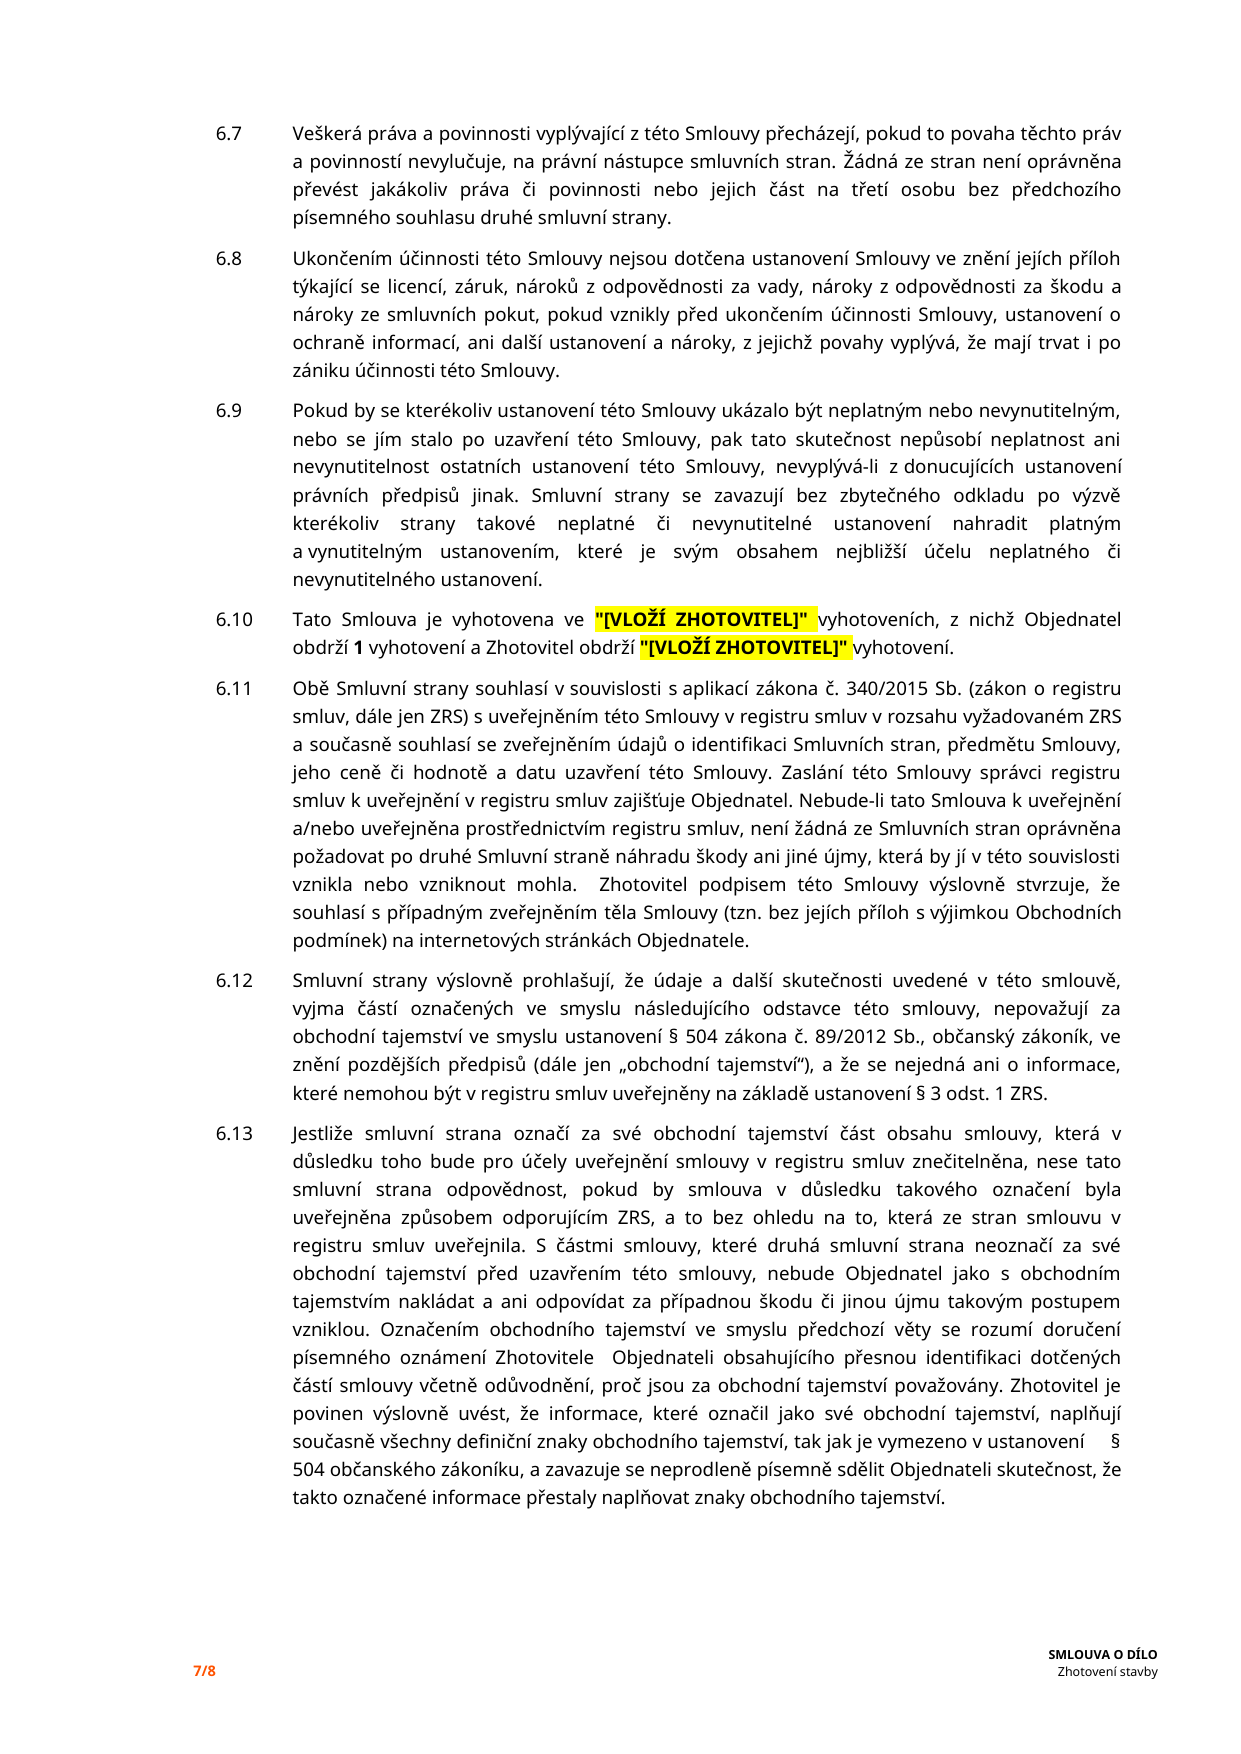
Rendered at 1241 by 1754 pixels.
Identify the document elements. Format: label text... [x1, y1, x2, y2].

text Smluvní strany výslovně prohlašují, že údaje a další skutečnosti uvedené v této smlouvě, vyjma částí označených ve smyslu následujícího odstavce této smlouvy, nepovažují za obchodní tajemství ve smyslu ustanovení § 504 zákona č. 89/2012 Sb., občanský zákoník, ve znění pozdějších předpisů (dále jen „obchodní tajemství“), a že se nejedná ani o informace, které nemohou být v registru smluv uveřejněny na základě ustanovení § 3 odst. 1 ZRS. [216, 968, 1122, 1105]
text Jestliže smluvní strana označí za své obchodní tajemství část obsahu smlouvy, která v důsledku toho bude pro účely uveřejnění smlouvy v registru smluv znečitelněna, nese tato smluvní strana odpovědnost, pokud by smlouva v důsledku takového označení byla uveřejněna způsobem odporujícím ZRS, a to bez ohledu na to, která ze stran smlouvu v registru smluv uveřejnila. S částmi smlouvy, které druhá smluvní strana neoznačí za své obchodní tajemství před uzavřením této smlouvy, nebude Objednatel jako s obchodním tajemstvím nakládat a ani odpovídat za případnou škodu či jinou újmu takovým postupem vzniklou. Označením obchodního tajemství ve smyslu předchozí věty se rozumí doručení písemného oznámení Zhotovitele Objednateli obsahujícího přesnou identifikaci dotčených částí smlouvy včetně odůvodnění, proč jsou za obchodní tajemství považovány. Zhotovitel je povinen výslovně uvést, že informace, které označil jako své obchodní tajemství, naplňují současně všechny definiční znaky obchodního tajemství, tak jak je vymezeno v ustanovení § 504 občanského zákoníku, a zavazuje se neprodleně písemně sdělit Objednateli skutečnost, že takto označené informace přestaly naplňovat znaky obchodního tajemství. [216, 1120, 1122, 1510]
text Tato Smlouva je vyhotovena ve vyhotoveních, z nichž Objednatel obdrží 1 vyhotovení a Zhotovitel obdrží vyhotovení. [216, 606, 1122, 660]
text Ukončením účinnosti této Smlouvy nejsou dotčena ustanovení Smlouvy ve znění jejích příloh týkající se licencí, záruk, nároků z odpovědnosti za vady, nároky z odpovědnosti za škodu a nároky ze smluvních pokut, pokud vznikly před ukončením účinnosti Smlouvy, ustanovení o ochraně informací, ani další ustanovení a nároky, z jejichž povahy vyplývá, že mají trvat i po zániku účinnosti této Smlouvy. [216, 245, 1122, 383]
text Pokud by se kterékoliv ustanovení této Smlouvy ukázalo být neplatným nebo nevynutitelným, nebo se jím stalo po uzavření této Smlouvy, pak tato skutečnost nepůsobí neplatnost ani nevynutitelnost ostatních ustanovení této Smlouvy, nevyplývá-li z donucujících ustanovení právních předpisů jinak. Smluvní strany se zavazují bez zbytečného odkladu po výzvě kterékoliv strany takové neplatné či nevynutitelné ustanovení nahradit platným a vynutitelným ustanovením, které je svým obsahem nejbližší účelu neplatného či nevynutitelného ustanovení. [216, 398, 1122, 591]
text Veškerá práva a povinnosti vyplývající z této Smlouvy přecházejí, pokud to povaha těchto práv a povinností nevylučuje, na právní nástupce smluvních stran. Žádná ze stran není oprávněna převést jakákoliv práva či povinnosti nebo jejich část na třetí osobu bez předchozího písemného souhlasu druhé smluvní strany. [216, 121, 1122, 230]
text Obě Smluvní strany souhlasí v souvislosti s aplikací zákona č. 340/2015 Sb. (zákon o registru smluv, dále jen ZRS) s uveřejněním této Smlouvy v registru smluv v rozsahu vyžadovaném ZRS a současně souhlasí se zveřejněním údajů o identifikaci Smluvních stran, předmětu Smlouvy, jeho ceně či hodnotě a datu uzavření této Smlouvy. Zaslání této Smlouvy správci registru smluv k uveřejnění v registru smluv zajišťuje Objednatel. Nebude-li tato Smlouva k uveřejnění a/nebo uveřejněna prostřednictvím registru smluv, není žádná ze Smluvních stran oprávněna požadovat po druhé Smluvní straně náhradu škody ani jiné újmy, která by jí v této souvislosti vznikla nebo vzniknout mohla. Zhotovitel podpisem této Smlouvy výslovně stvrzuje, že souhlasí s případným zveřejněním těla Smlouvy (tzn. bez jejích příloh s výjimkou Obchodních podmínek) na internetových stránkách Objednatele. [216, 675, 1122, 953]
